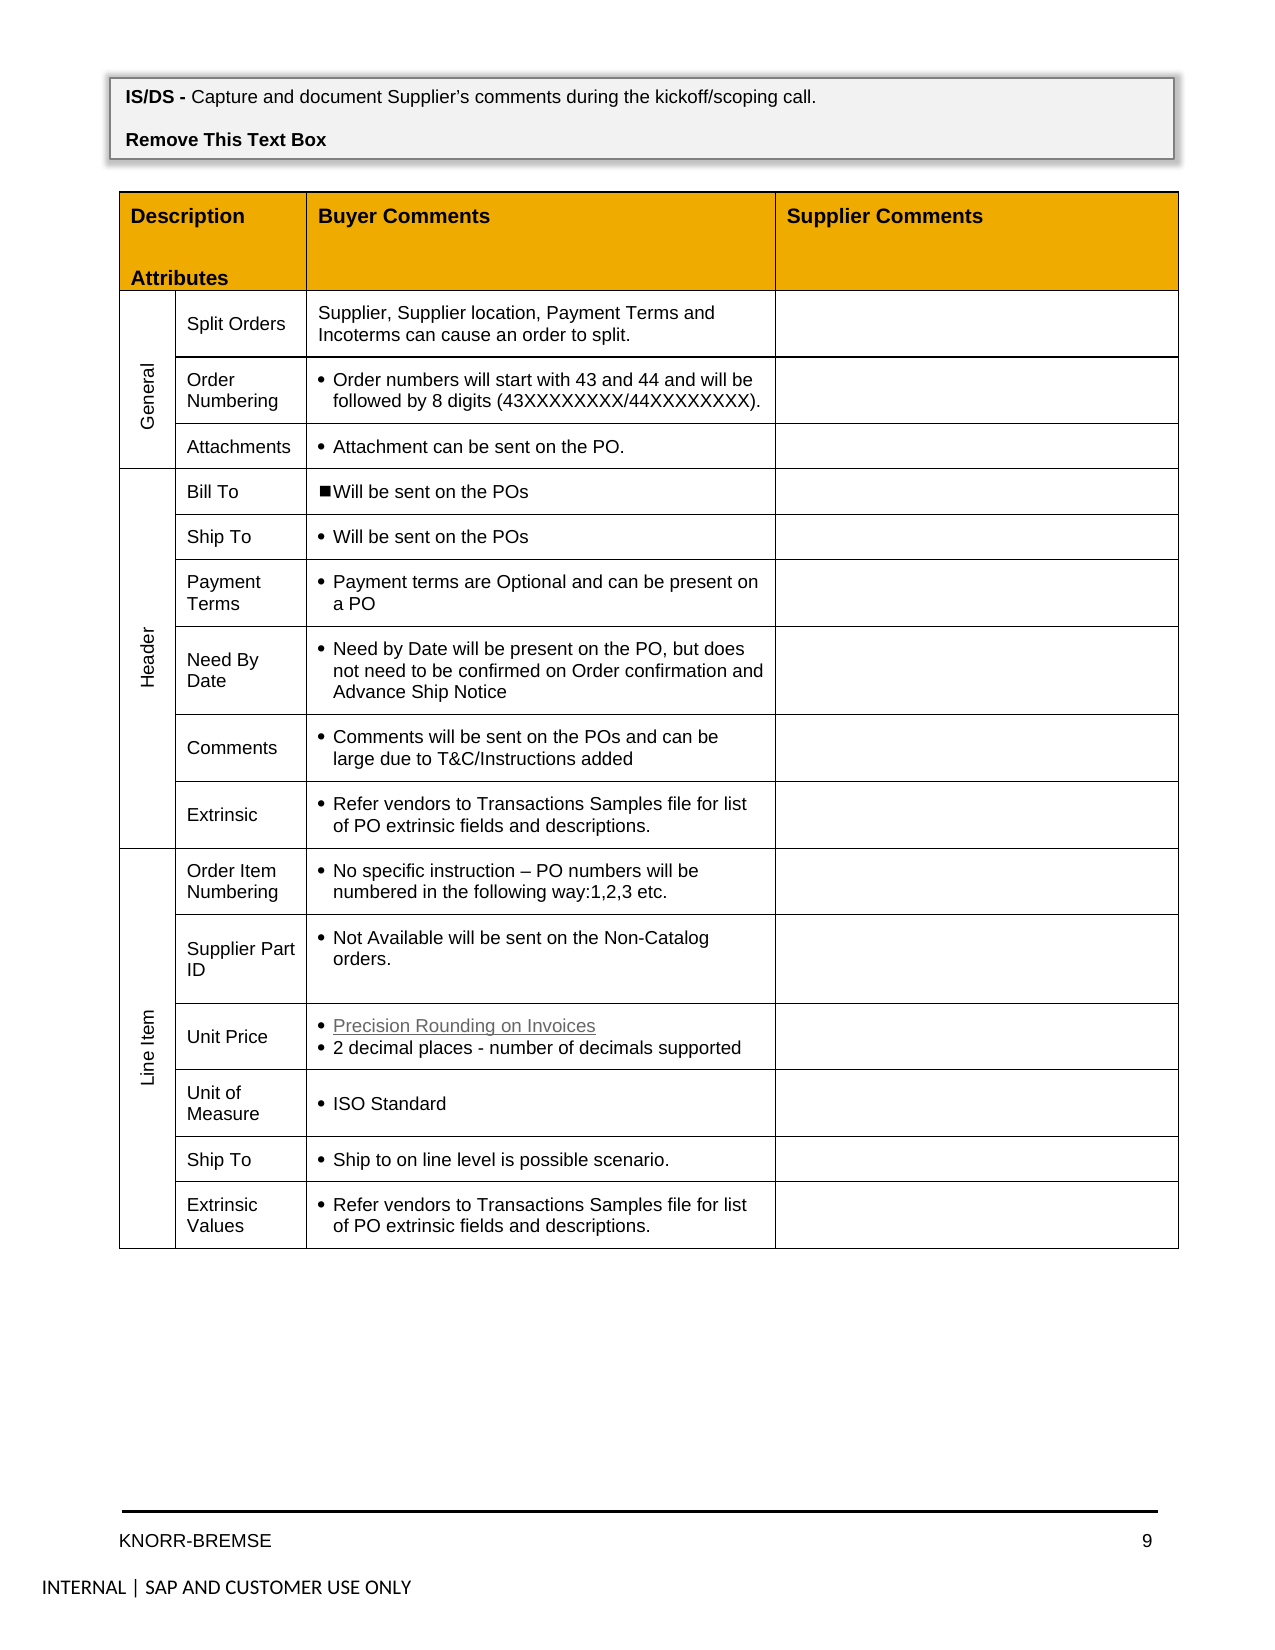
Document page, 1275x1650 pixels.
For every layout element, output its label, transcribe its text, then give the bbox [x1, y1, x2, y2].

table_cell Order Numbering [176, 358, 306, 423]
table_cell [776, 560, 1178, 626]
table_cell Precision Rounding on Invoices 2 decimal places - number of decimals supported [307, 1004, 775, 1069]
table_cell Comments [176, 715, 306, 781]
table_header Description Attributes [120, 193, 306, 290]
table_cell [776, 424, 1178, 468]
table_cell Bill To [176, 469, 306, 513]
table_cell [776, 1004, 1178, 1069]
table_cell Payment Terms [176, 560, 306, 626]
table_cell [776, 358, 1178, 423]
table_cell Attachments [176, 424, 306, 468]
table_cell Need by Date will be present on the PO, but does not need to be confirmed on Order confirmation and Advance Ship Notice [307, 627, 775, 714]
table_cell [776, 469, 1178, 513]
table_cell Split Orders [176, 291, 306, 356]
table_cell [776, 849, 1178, 914]
table_cell Header [120, 469, 175, 847]
table_cell [776, 1070, 1178, 1136]
table_cell [776, 627, 1178, 714]
table_cell Unit Price [176, 1004, 306, 1069]
table_header Supplier Comments [776, 193, 1178, 290]
table_cell Payment terms are Optional and can be present on a PO [307, 560, 775, 626]
table_cell Line Item [120, 849, 175, 1248]
table_cell [776, 1182, 1178, 1248]
table_cell Will be sent on the POs [307, 515, 775, 559]
table_cell [776, 782, 1178, 847]
table_cell Refer vendors to Transactions Samples file for list of PO extrinsic fields and descriptions. [307, 782, 775, 847]
table_cell Supplier Part ID [176, 915, 306, 1002]
table_cell [776, 915, 1178, 1002]
table_cell Will be sent on the POs [307, 469, 775, 513]
table_cell Ship To [176, 1137, 306, 1181]
table_cell [776, 715, 1178, 781]
table_cell General [120, 291, 175, 468]
table_cell Extrinsic [176, 782, 306, 847]
table_cell Ship to on line level is possible scenario. [307, 1137, 775, 1181]
table_cell Order numbers will start with 43 and 44 and will be followed by 8 digits (43XXXXXXXX/44XXXXXXXX). [307, 358, 775, 423]
table_cell No specific instruction – PO numbers will be numbered in the following way:1,2,3 etc. [307, 849, 775, 914]
table_cell Attachment can be sent on the PO. [307, 424, 775, 468]
table_cell Unit of Measure [176, 1070, 306, 1136]
table_cell Comments will be sent on the POs and can be large due to T&C/Instructions added [307, 715, 775, 781]
table_cell Ship To [176, 515, 306, 559]
table_cell Need By Date [176, 627, 306, 714]
table_cell [776, 291, 1178, 356]
table_cell Refer vendors to Transactions Samples file for list of PO extrinsic fields and descriptions. [307, 1182, 775, 1248]
table_cell Supplier, Supplier location, Payment Terms and Incoterms can cause an order to split. [307, 291, 775, 356]
table_cell Extrinsic Values [176, 1182, 306, 1248]
table_header Buyer Comments [307, 193, 775, 290]
table_cell [776, 515, 1178, 559]
table_cell Not Available will be sent on the Non-Catalog orders. [307, 915, 775, 1002]
table_cell Order Item Numbering [176, 849, 306, 914]
table_cell [776, 1137, 1178, 1181]
table_cell ISO Standard [307, 1070, 775, 1136]
